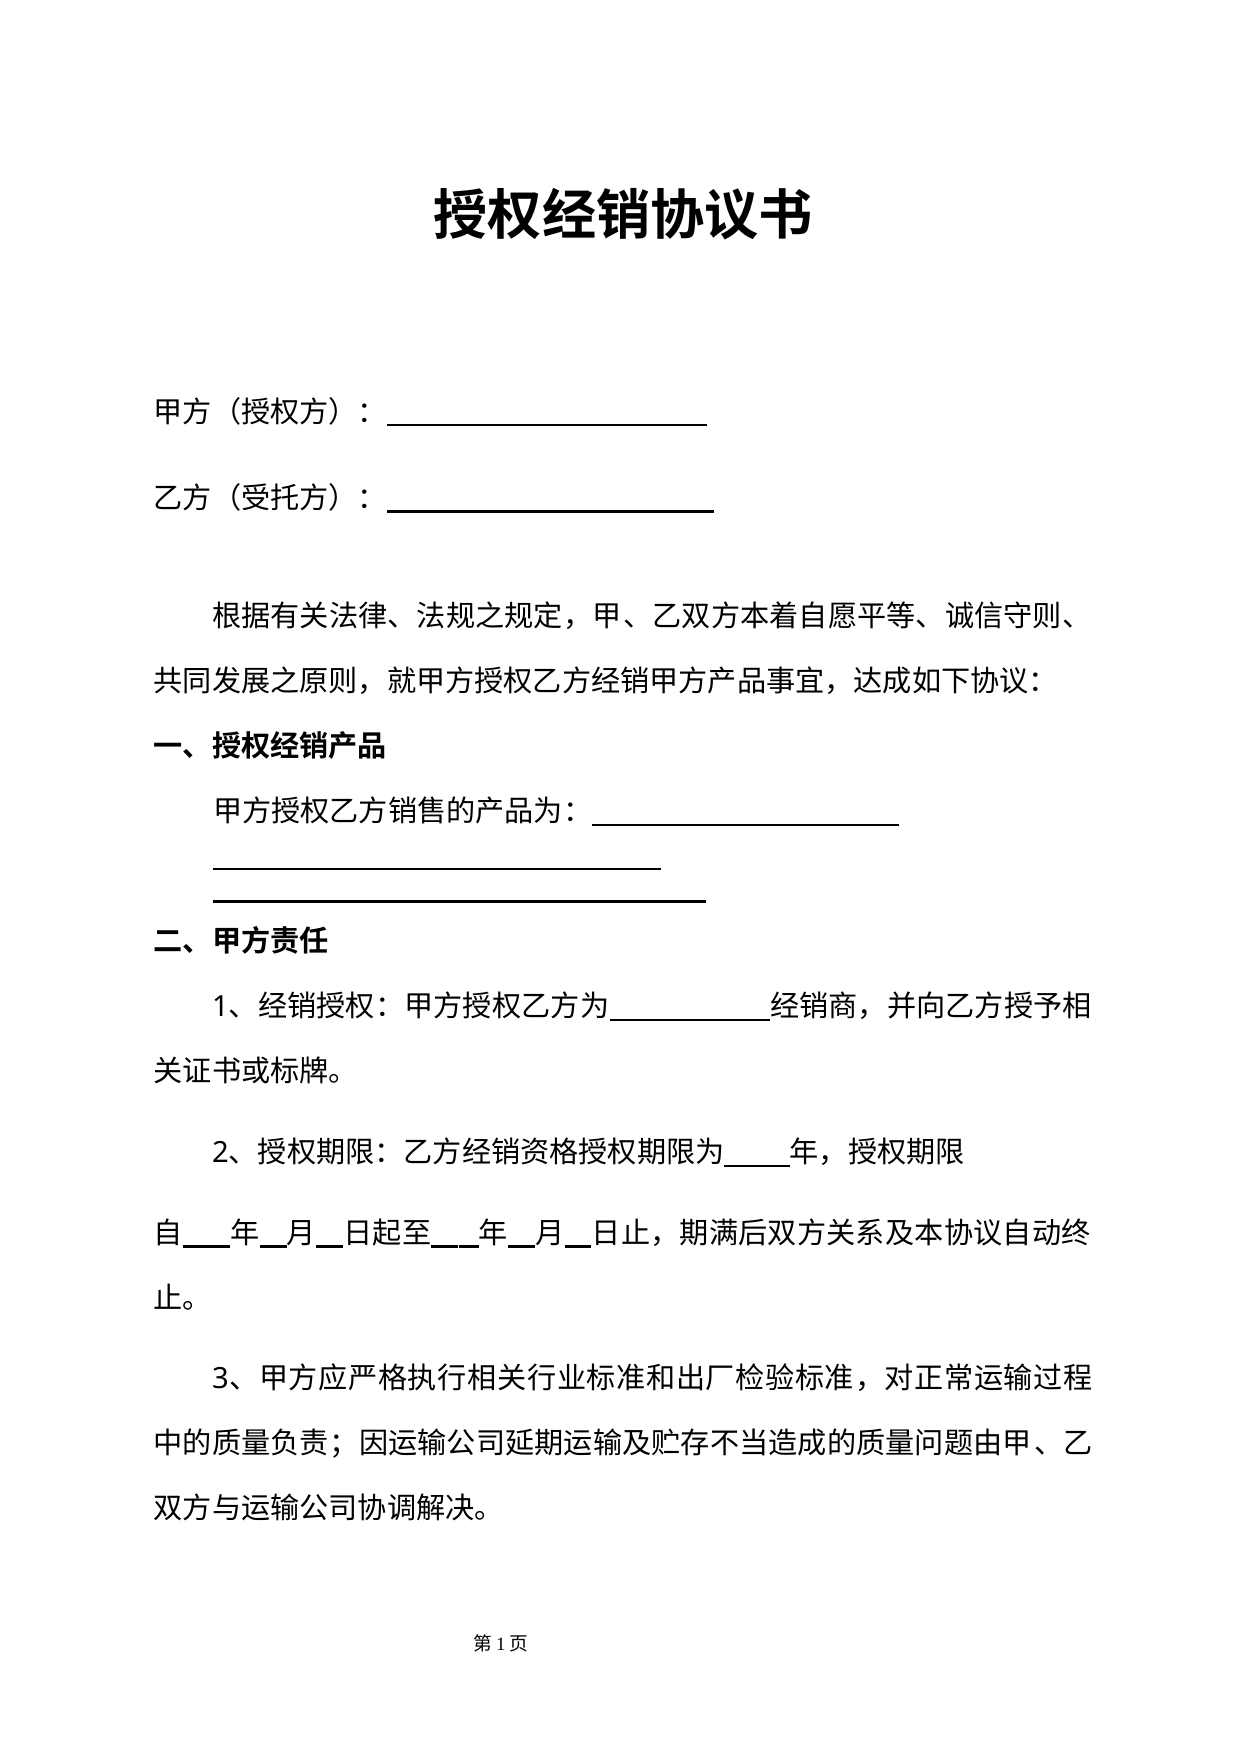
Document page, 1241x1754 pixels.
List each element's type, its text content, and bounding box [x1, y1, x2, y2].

text 根据有关法律、法规之规定，甲、乙双方本着自愿平等、诚信守则、共同发展之原则，就甲方授权乙方经销甲方产品事宜，达成如下协议： [153, 582, 1092, 712]
text 甲方（授权方）： [153, 377, 1092, 442]
text 3、甲方应严格执行相关行业标准和出厂检验标准，对正常运输过程中的质量负责；因运输公司延期运输及贮存不当造成的质量问题由甲、乙双方与运输公司协调解决。 [153, 1343, 1092, 1538]
text 授权经销协议书 [153, 162, 1092, 259]
text 2、授权期限：乙方经销资格授权期限为 年，授权期限 [153, 1117, 1092, 1182]
text 二、甲方责任 [153, 907, 1092, 972]
text 自 年 月 日起至 年 月 日止，期满后双方关系及本协议自动终止。 [153, 1198, 1092, 1328]
text 1、经销授权：甲方授权乙方为 经销商，并向乙方授予相关证书或标牌。 [153, 972, 1092, 1102]
text 甲方授权乙方销售的产品为： [153, 777, 1092, 842]
text 一、授权经销产品 [153, 712, 1092, 777]
text 乙方（受托方）： [153, 463, 1092, 528]
